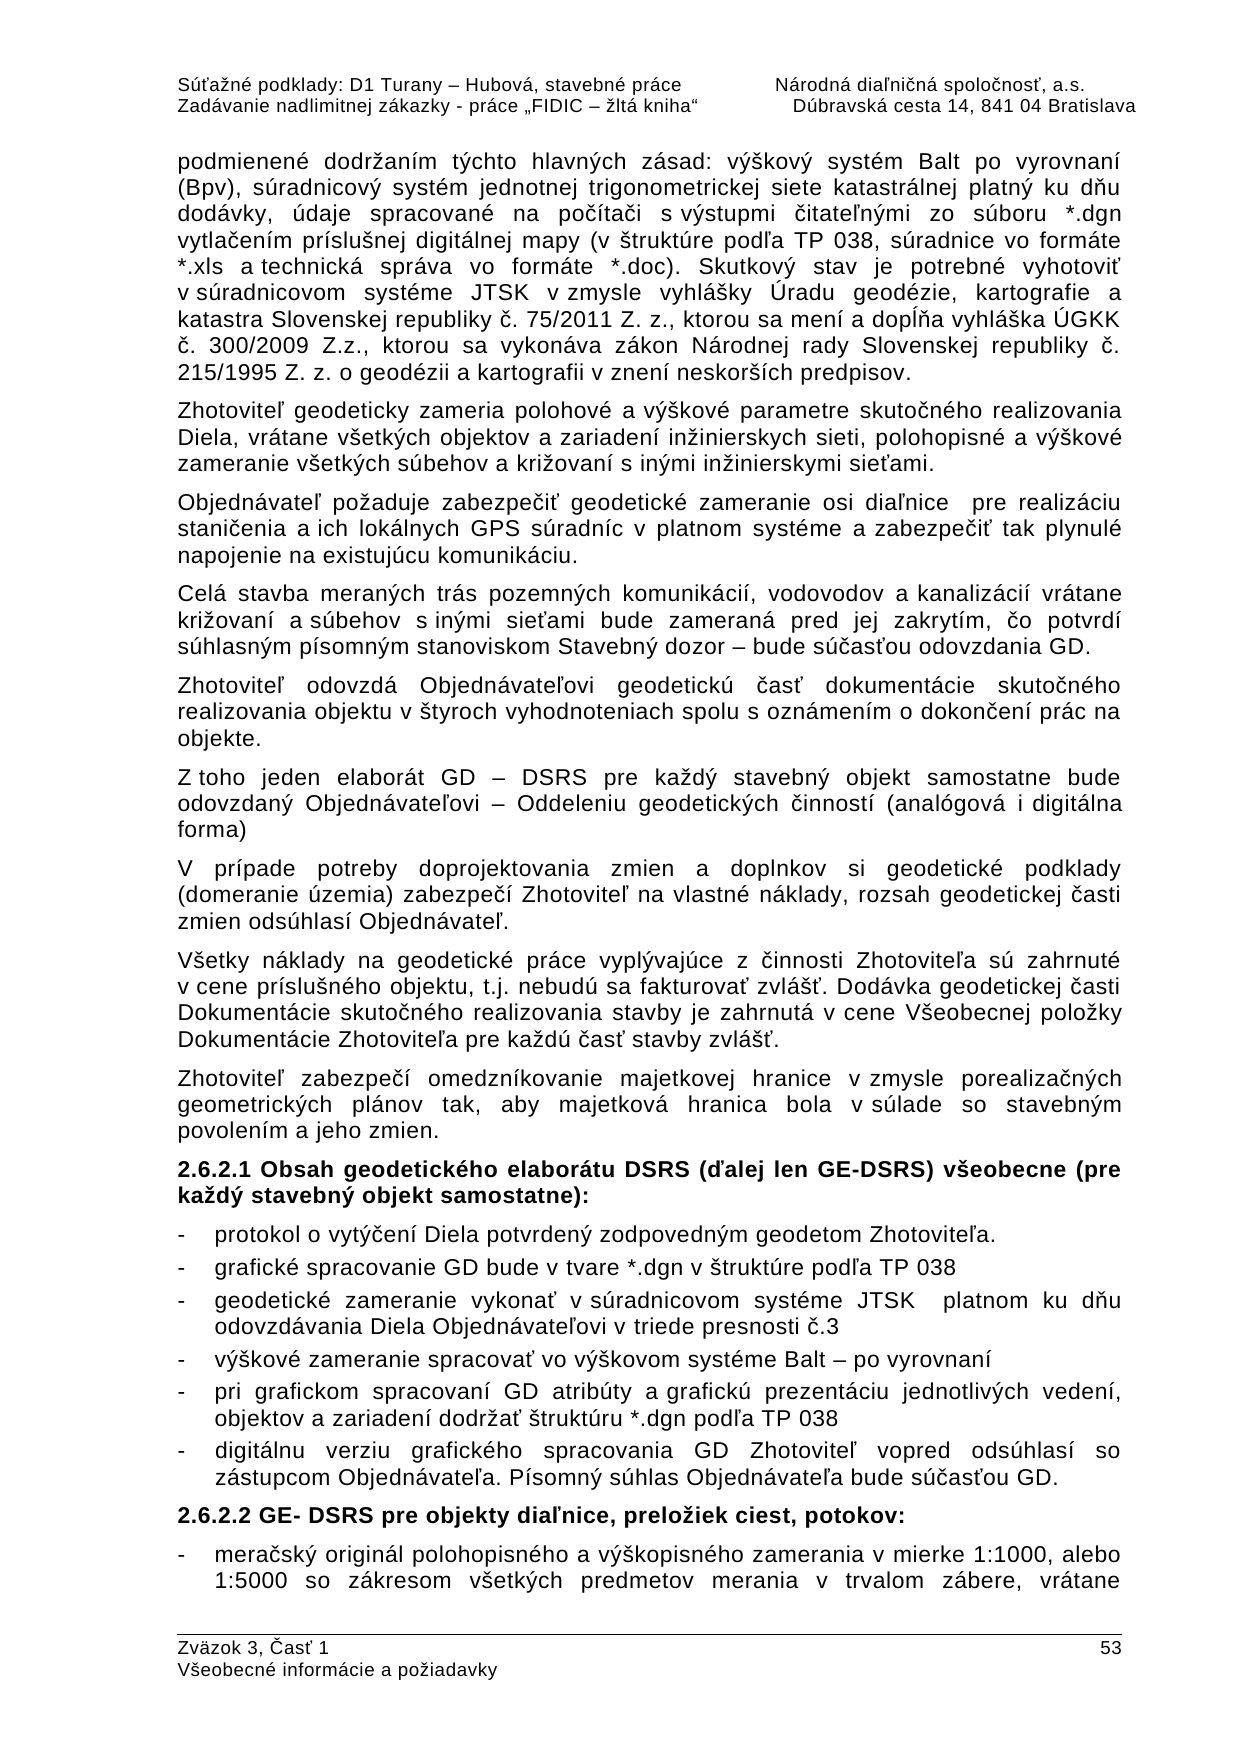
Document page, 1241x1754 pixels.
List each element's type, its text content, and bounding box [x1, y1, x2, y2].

list - pri grafickom spracovaní GD atribúty a grafickú prezentáciu jednotlivých vedení, objektov a zariadení dodržať štruktúru *.dgn podľa TP 038 [177, 1378, 1122, 1431]
text Zhotoviteľ zabezpečí omedzníkovanie majetkovej hranice v zmysle porealizačných geometrických plánov tak, aby majetková hranica bola v súlade so stavebným povolením a jeho zmien. [177, 1064, 1122, 1144]
list - výškové zameranie spracovať vo výškovom systéme Balt – po vyrovnaní [177, 1346, 1122, 1372]
text Z toho jeden elaborát GD – DSRS pre každý stavebný objekt samostatne bude odovzdaný Objednávateľovi – Oddeleniu geodetických činností (analógová i digitálna forma) [177, 763, 1122, 843]
text Zhotoviteľ geodeticky zameria polohové a výškové parametre skutočného realizovania Diela, vrátane všetkých objektov a zariadení inžinierskych sieti, polohopisné a výškové zameranie všetkých súbehov a križovaní s inými inžinierskymi sieťami. [177, 397, 1122, 476]
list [177, 1541, 1122, 1594]
text V prípade potreby doprojektovania zmien a doplnkov si geodetické podklady (domeranie územia) zabezpečí Zhotoviteľ na vlastné náklady, rozsah geodetickej časti zmien odsúhlasí Objednávateľ. [177, 855, 1122, 934]
text Zhotoviteľ odovzdá Objednávateľovi geodetickú časť dokumentácie skutočného realizovania objektu v štyroch vyhodnoteniach spolu s oznámením o dokončení prác na objekte. [177, 672, 1122, 751]
list - protokol o vytýčení Diela potvrdený zodpovedným geodetom Zhotoviteľa. [177, 1221, 1122, 1248]
text Objednávateľ požaduje zabezpečiť geodetické zameranie osi diaľnice pre realizáciu staničenia a ich lokálnych GPS súradníc v platnom systéme a zabezpečiť tak plynulé napojenie na existujúcu komunikáciu. [177, 489, 1122, 568]
text Celá stavba meraných trás pozemných komunikácií, vodovodov a kanalizácií vrátane križovaní a súbehov s inými sieťami bude zameraná pred jej zakrytím, čo potvrdí súhlasným písomným stanoviskom Stavebný dozor – bude súčasťou odovzdania GD. [177, 580, 1122, 659]
text 2.6.2.1 Obsah geodetického elaborátu DSRS (ďalej len GE-DSRS) všeobecne (pre každý stavebný objekt samostatne): [177, 1156, 1122, 1209]
text 2.6.2.2 GE- DSRS pre objekty diaľnice, preložiek ciest, potokov: [177, 1502, 1122, 1529]
list - digitálnu verziu grafického spracovania GD Zhotoviteľ vopred odsúhlasí so zástupcom Objednávateľa. Písomný súhlas Objednávateľa bude súčasťou GD. [177, 1437, 1122, 1490]
list - geodetické zameranie vykonať v súradnicovom systéme JTSK platnom ku dňu odovzdávania Diela Objednávateľovi v triede presnosti č.3 [177, 1287, 1122, 1339]
list - grafické spracovanie GD bude v tvare *.dgn v štruktúre podľa TP 038 [177, 1254, 1122, 1280]
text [177, 148, 1122, 385]
text Všetky náklady na geodetické práce vyplývajúce z činnosti Zhotoviteľa sú zahrnuté v cene príslušného objektu, t.j. nebudú sa fakturovať zvlášť. Dodávka geodetickej časti Dokumentácie skutočného realizovania stavby je zahrnutá v cene Všeobecnej položky Dokumentácie Zhotoviteľa pre každú časť stavby zvlášť. [177, 947, 1122, 1052]
